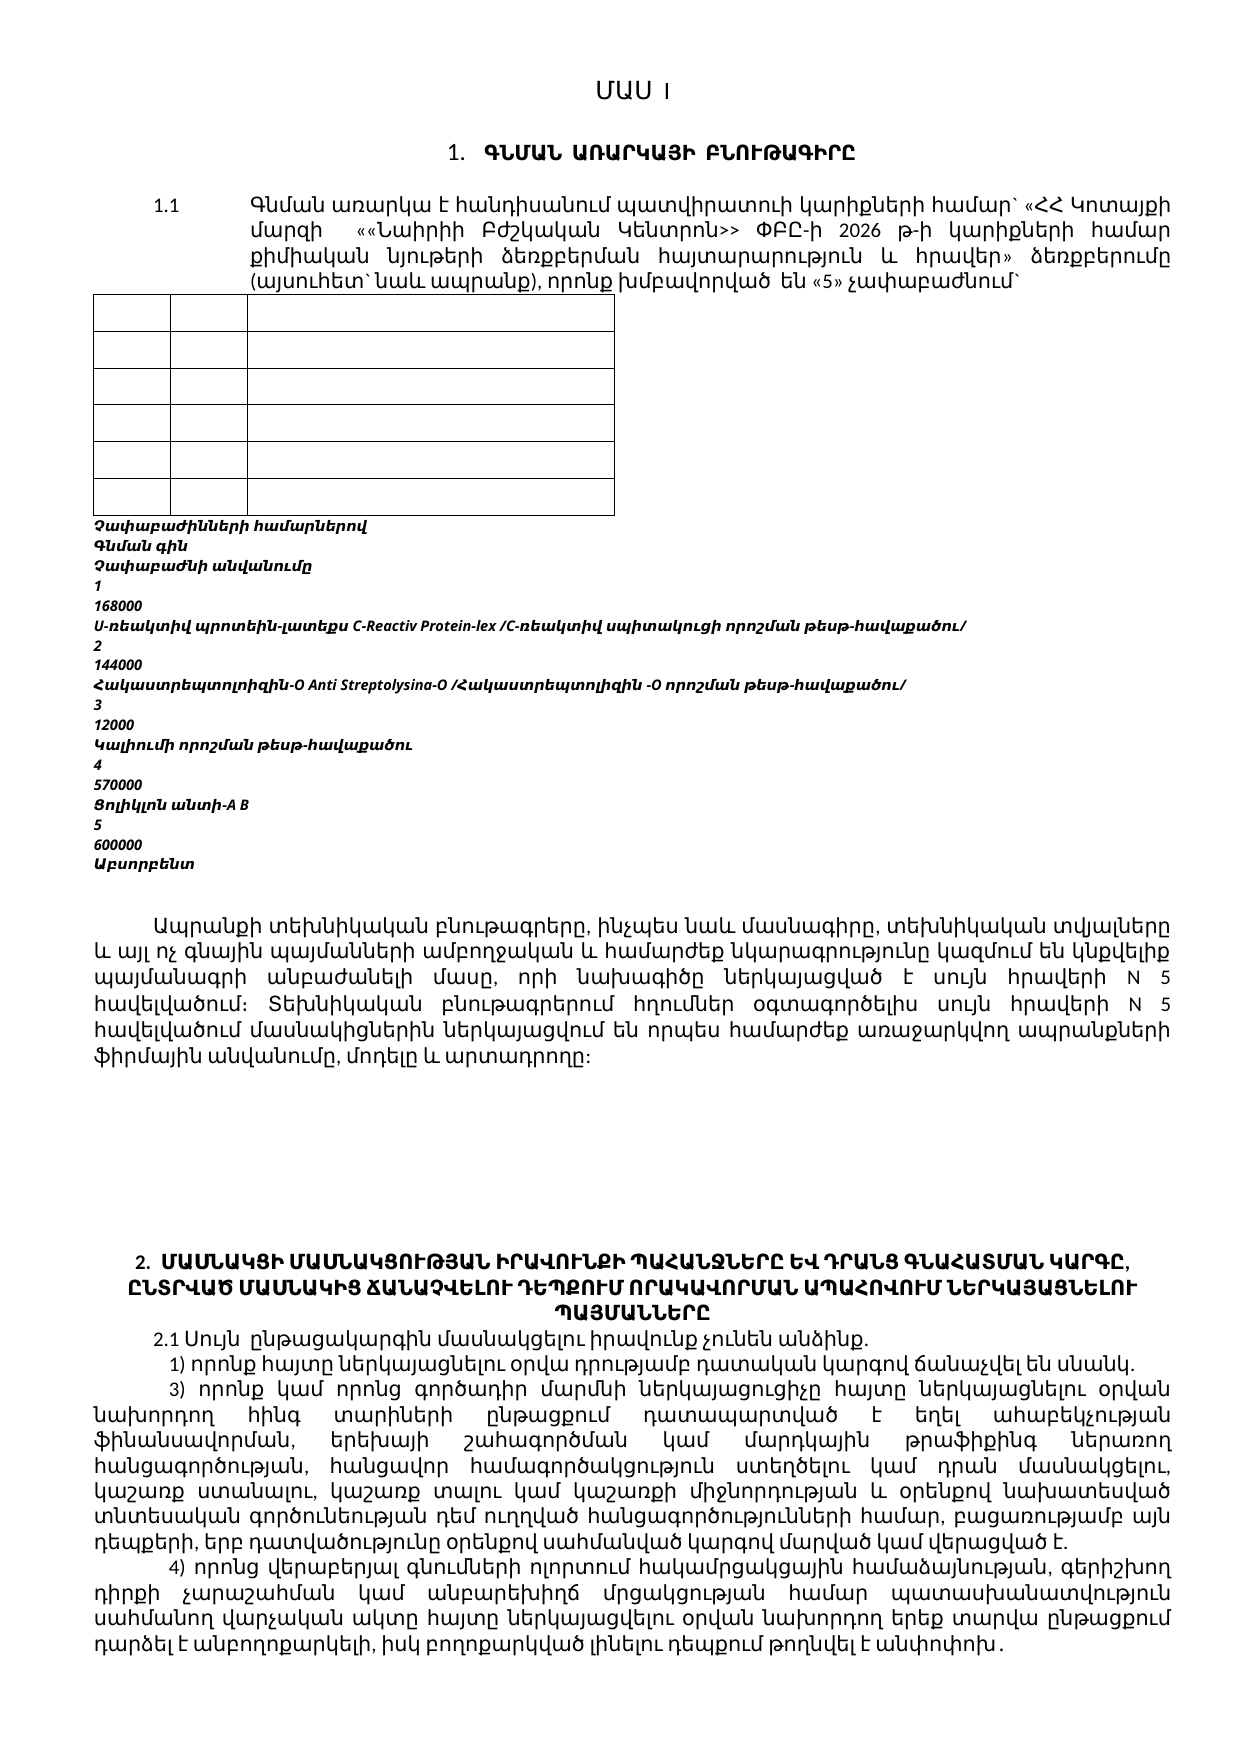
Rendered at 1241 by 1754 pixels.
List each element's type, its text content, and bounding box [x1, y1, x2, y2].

text 1) որոնք հայտը ներկայացնելու օրվա դրությամբ դատական կարգով ճանաչվել են սնանկ. [94, 1351, 1171, 1377]
subtitle Գնման առարկա է հանդիսանում պատվիրատուի կարիքների համար` «ՀՀ Կոտայքի մարզի ««Նաիրիի Բժշկական Կենտրոն>> ՓԲԸ-ի 2026 թ-ի կարիքների համար քիմիական նյութերի ձեռքբերման հայտարարություն և հրավեր» ձեռքբերումը (այսուհետ` նաև ապրանք), որոնք խմբավորված են «5» չափաբաժնում` [153, 192, 1171, 294]
text 4) որոնց վերաբերյալ գնումների ոլորտում հակամրցակցային համաձայնության, գերիշխող դիրքի չարաշահման կամ անբարեխիղճ մրցակցության համար պատասխանատվություն սահմանող վարչական ակտը հայտը ներկայացվելու օրվան նախորդող երեք տարվա ընթացքում դարձել է անբողոքարկելի, իսկ բողոքարկված լինելու դեպքում թողնվել է անփոփոխ․ [94, 1554, 1171, 1656]
text ՄԱՍ I [94, 75, 1171, 106]
text Ապրանքի տեխնիկական բնութագրերը, ինչպես նաև մասնագիրը, տեխնիկական տվյալները և այլ ոչ գնային պայմանների ամբողջական և համարժեք նկարագրությունը կազմում են կնքվելիք պայմանագրի անբաժանելի մասը, որի նախագիծը ներկայացված է սույն հրավերի N 5 հավելվածում։ Տեխնիկական բնութագրերում հղումներ օգտագործելիս սույն հրավերի N 5 հավելվածում մասնակիցներին ներկայացվում են որպես համարժեք առաջարկվող ապրանքների ֆիրմային անվանումը, մոդելը և արտադրողը: [94, 913, 1171, 1068]
text 3) որոնք կամ որոնց գործադիր մարմնի ներկայացուցիչը հայտը ներկայացնելու օրվան նախորդող հինգ տարիների ընթացքում դատապարտված է եղել ահաբեկչության ֆինանսավորման, երեխայի շահագործման կամ մարդկային թրաֆիքինգ ներառող հանցագործության, հանցավոր համագործակցություն ստեղծելու կամ դրան մասնակցելու, կաշառք ստանալու, կաշառք տալու կամ կաշառքի միջնորդության և օրենքով նախատեսված տնտեսական գործունեության դեմ ուղղված հանցագործությունների համար, բացառությամբ այն դեպքերի, երբ դատվածությունը օրենքով սահմանված կարգով մարված կամ վերացված է. [94, 1377, 1171, 1554]
text 2.1 Սույն ընթացակարգին մասնակցելու իրավունք չունեն անձինք. [94, 1326, 1171, 1351]
list ԳՆՄԱՆ ԱՌԱՐԿԱՅԻ ԲՆՈՒԹԱԳԻՐԸ [131, 136, 1171, 167]
text 2. ՄԱՍՆԱԿՑԻ ՄԱՍՆԱԿՑՈՒԹՅԱՆ ԻՐԱՎՈՒՆՔԻ ՊԱՀԱՆՋՆԵՐԸ ԵՎ ԴՐԱՆՑ ԳՆԱՀԱՏՄԱՆ ԿԱՐԳԸ, ԸՆՏՐՎԱԾ ՄԱՍՆԱԿԻՑ ՃԱՆԱՉՎԵԼՈՒ ԴԵՊՔՈՒՄ ՈՐԱԿԱՎՈՐՄԱՆ ԱՊԱՀՈՎՈՒՄ ՆԵՐԿԱՅԱՑՆԵԼՈՒ ՊԱՅՄԱՆՆԵՐԸ [94, 1249, 1171, 1326]
